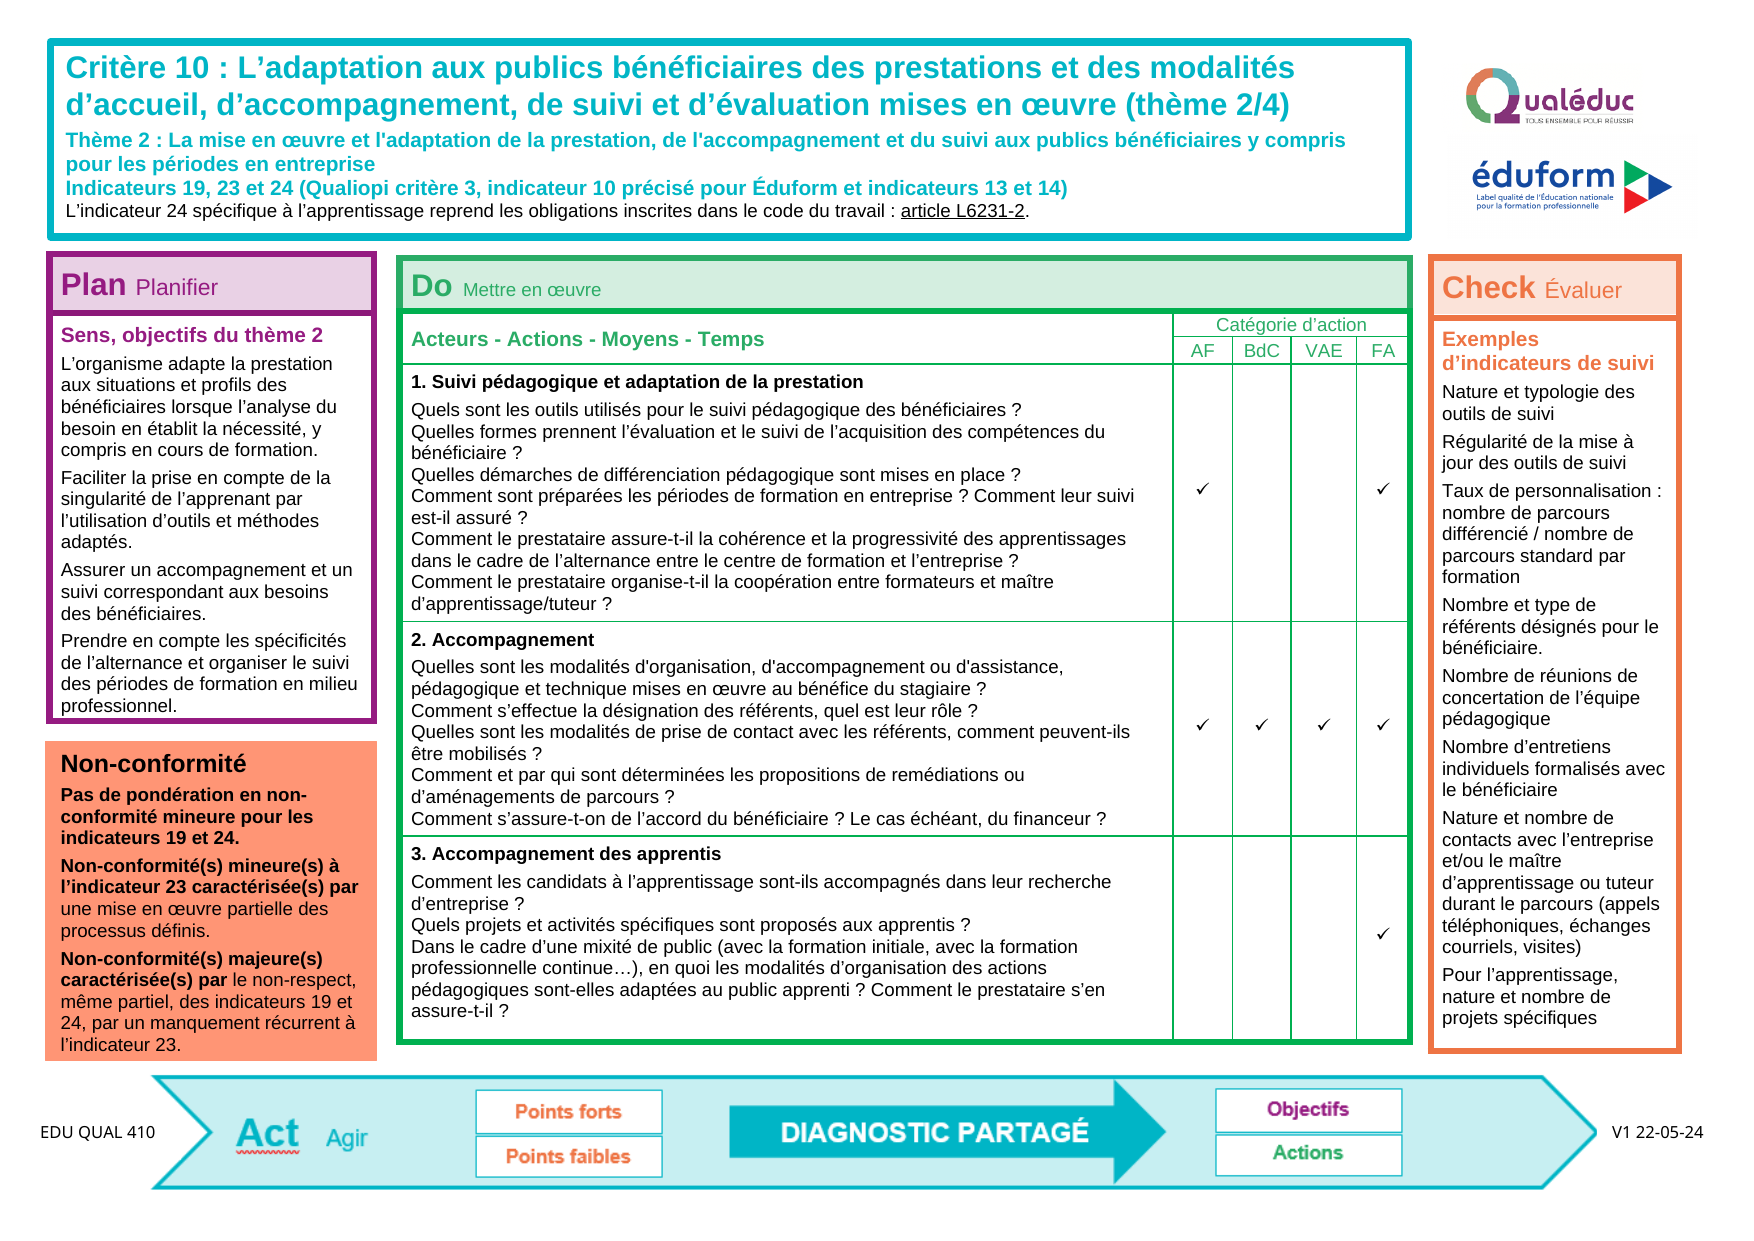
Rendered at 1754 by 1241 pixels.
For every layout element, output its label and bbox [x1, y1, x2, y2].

picture [147, 1070, 1607, 1195]
picture [1440, 63, 1644, 134]
